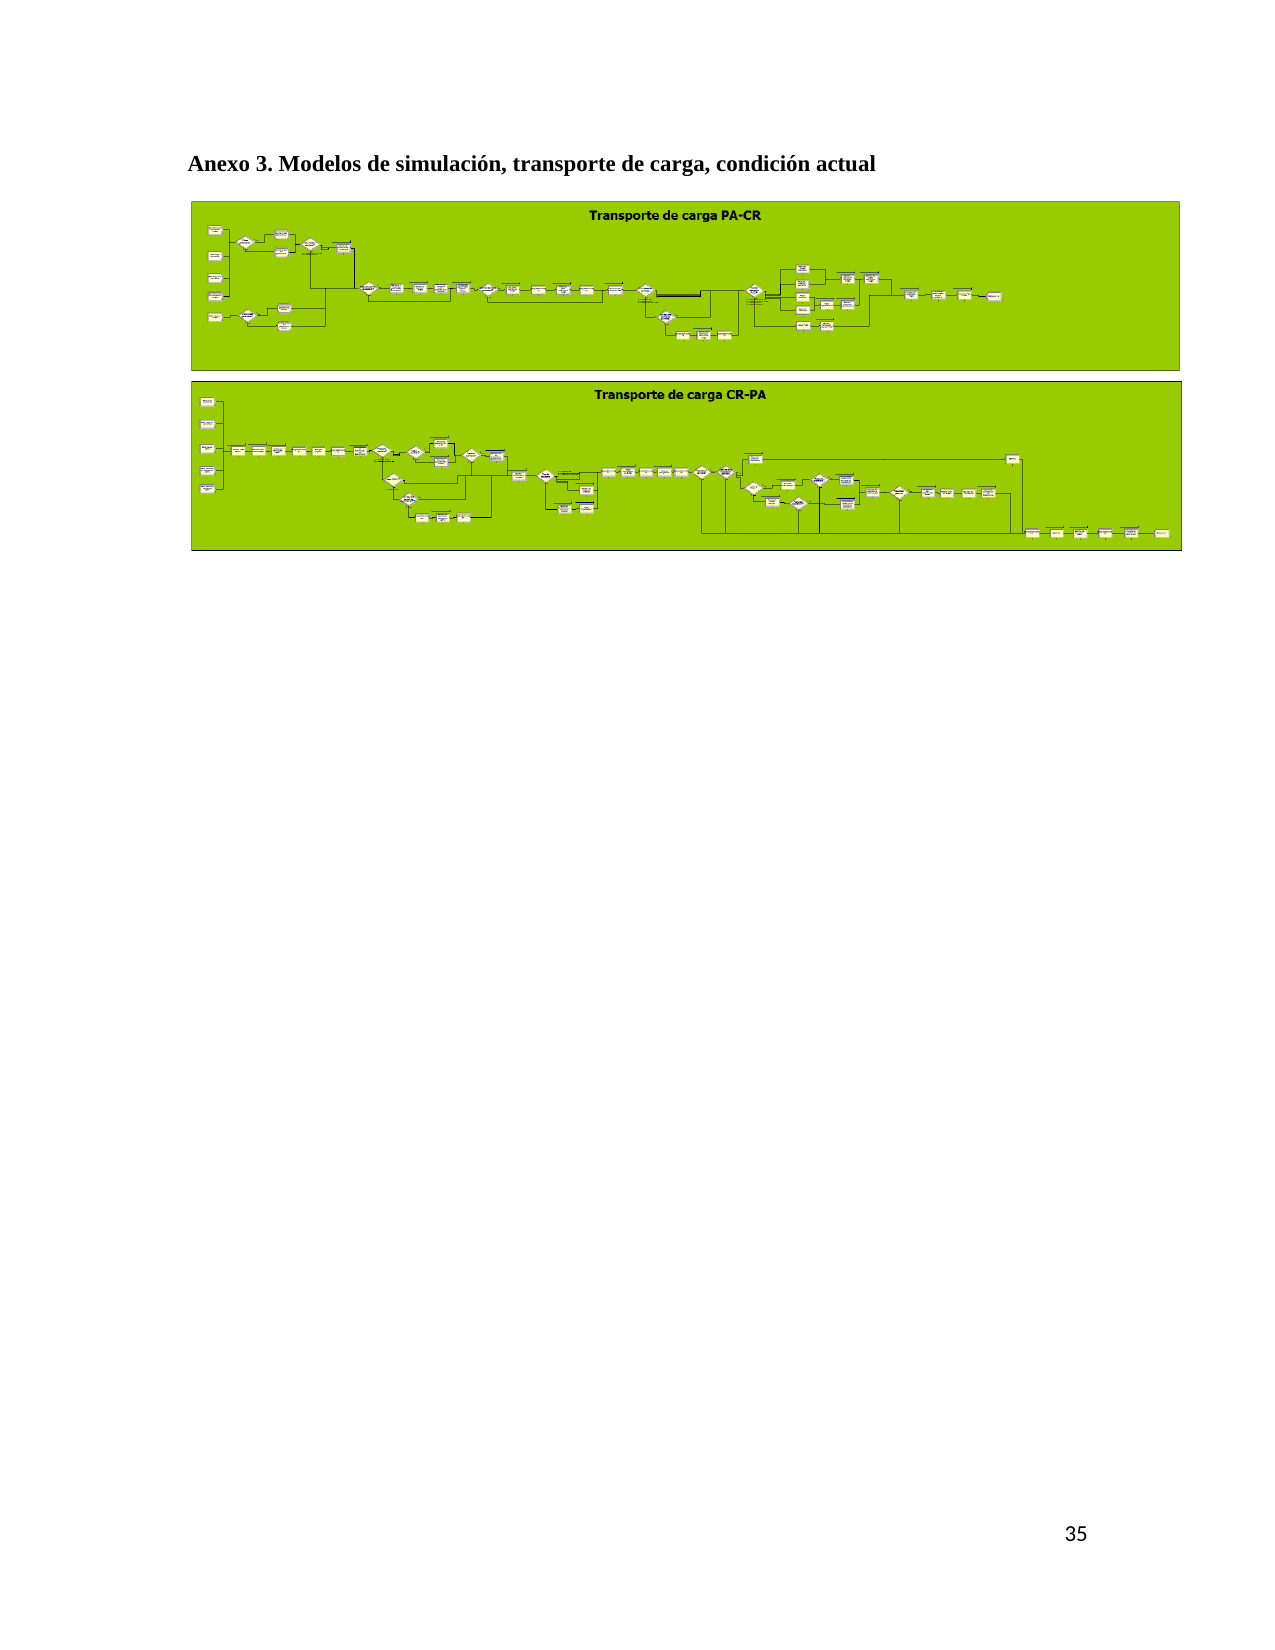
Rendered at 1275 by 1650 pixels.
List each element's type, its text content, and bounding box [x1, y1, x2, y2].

picture [187, 197, 1184, 554]
text Anexo 3. Modelos de simulación, transporte de carga, condición actual [187, 150, 1087, 176]
